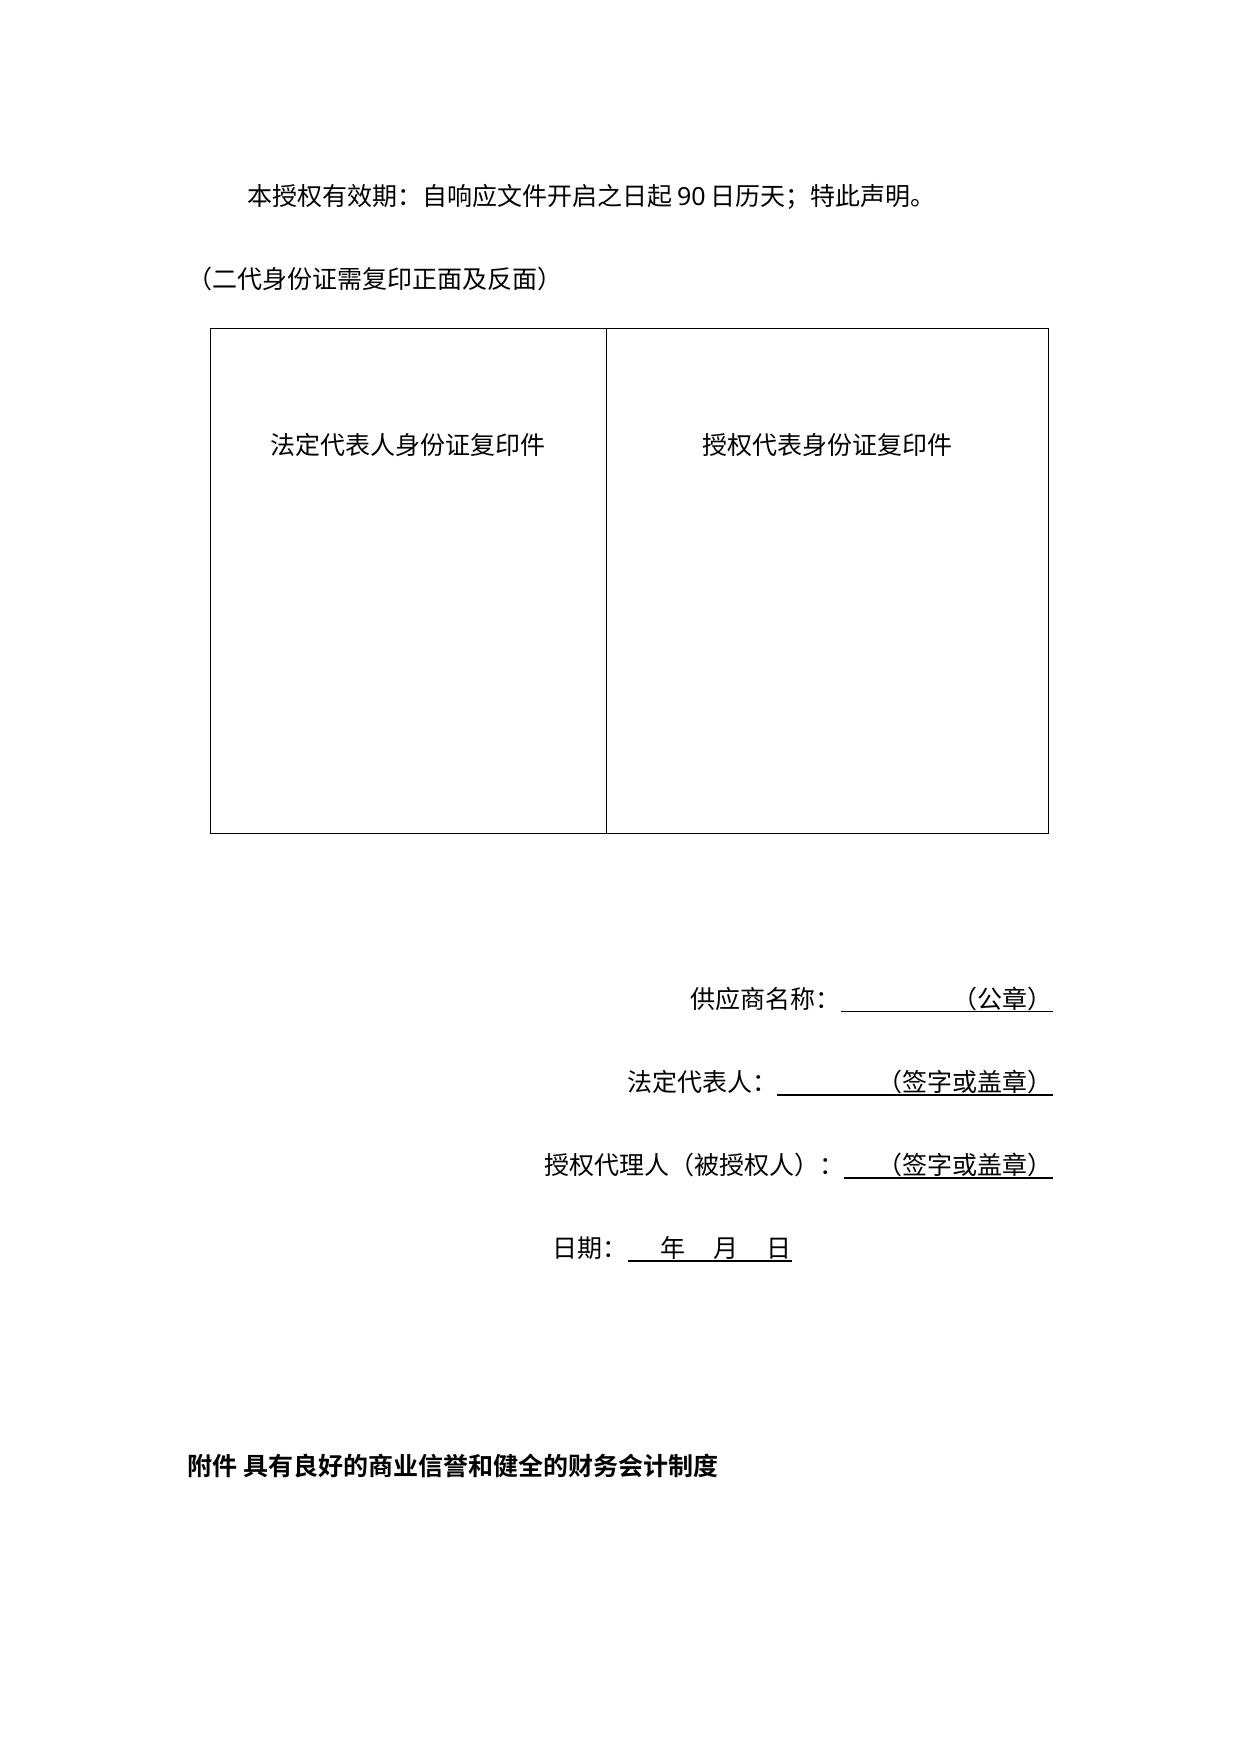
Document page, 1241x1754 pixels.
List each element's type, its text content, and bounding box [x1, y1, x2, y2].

text 供应商名称： （公章） [187, 965, 1053, 1030]
text 授权代理人（被授权人）： （签字或盖章） [187, 1131, 1053, 1196]
text （二代身份证需复印正面及反面） [187, 245, 1053, 310]
text 日期： 年 月 日 [187, 1214, 1053, 1279]
text 法定代表人： （签字或盖章） [187, 1048, 1053, 1113]
text 附件 具有良好的商业信誉和健全的财务会计制度 [187, 1432, 1053, 1497]
text 本授权有效期：自响应文件开启之日起90日历天；特此声明。 [187, 162, 1053, 227]
table_header 授权代表身份证复印件 [607, 329, 1048, 833]
table_header 法定代表人身份证复印件 [211, 329, 606, 833]
